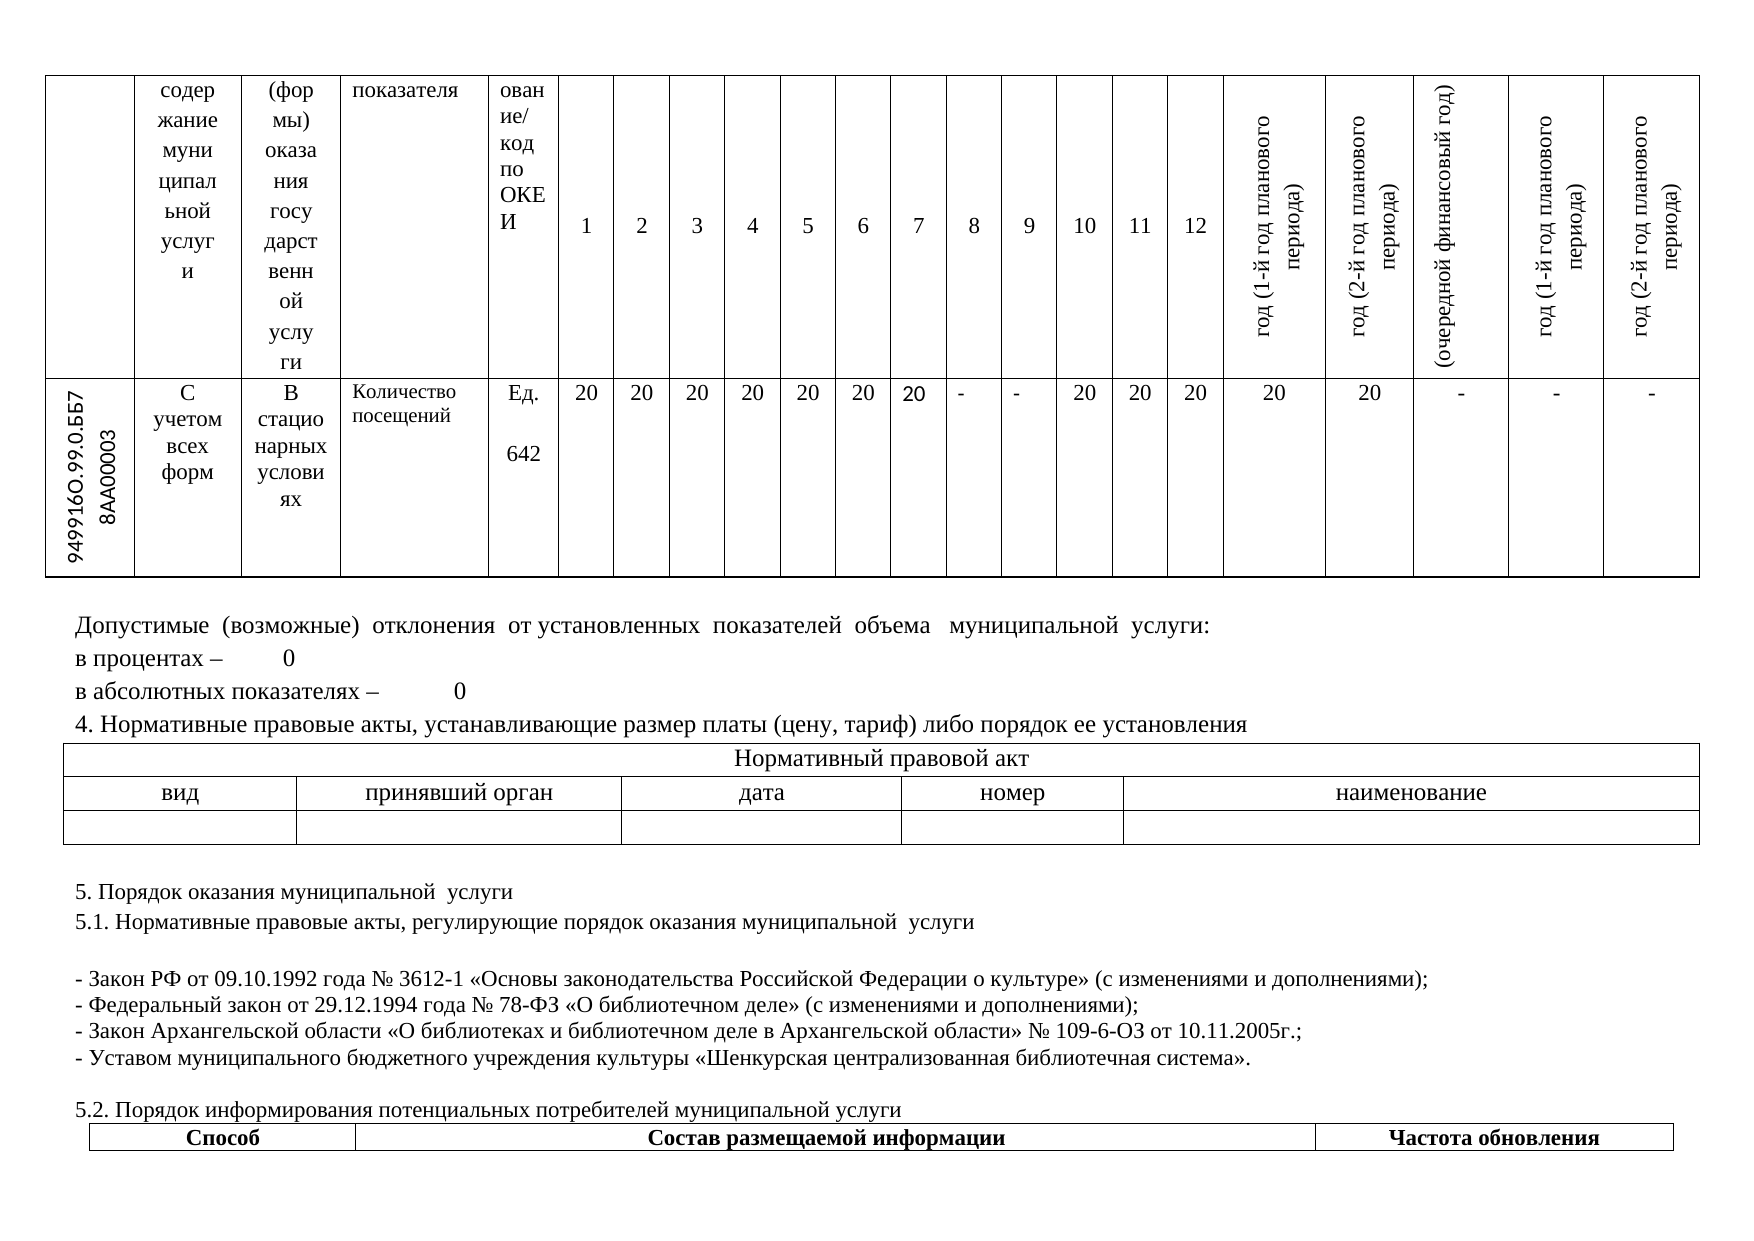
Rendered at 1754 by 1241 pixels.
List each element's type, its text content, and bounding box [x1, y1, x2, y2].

table_cell В стационарных условиях [242, 379, 340, 576]
table_cell С учетом всех форм [135, 379, 241, 576]
table_cell 20 [1326, 379, 1413, 576]
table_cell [341, 76, 488, 378]
table_cell 20 [891, 379, 946, 576]
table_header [356, 1124, 1315, 1150]
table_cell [1414, 76, 1508, 378]
table_cell 1 [559, 76, 613, 378]
table_cell 20 [781, 379, 835, 576]
table_cell 20 [1113, 379, 1167, 576]
table_cell 20 [614, 379, 669, 576]
table_cell 20 [836, 379, 890, 576]
table_cell 11 [1113, 76, 1167, 378]
table_cell [1124, 811, 1699, 844]
table_cell принявший орган [297, 777, 621, 810]
text 5. Порядок оказания муниципальной услуги [75, 878, 1679, 904]
table_cell - [1604, 379, 1699, 576]
text 5.2. Порядок информирования потенциальных потребителей муниципальной услуги [75, 1096, 1679, 1123]
table_cell - [1414, 379, 1508, 576]
table_cell номер [902, 777, 1123, 810]
table_cell - [1002, 379, 1056, 576]
table_cell 20 [1224, 379, 1325, 576]
table_cell [64, 811, 296, 844]
table_cell дата [622, 777, 901, 810]
table_cell 10 [1057, 76, 1112, 378]
table_cell 6 [836, 76, 890, 378]
table_cell 5 [781, 76, 835, 378]
table_cell 949916О.99.0.ББ78АА00003 [46, 379, 134, 576]
table_cell вид [64, 777, 296, 810]
table_cell 3 [670, 76, 724, 378]
table_cell - [947, 379, 1001, 576]
table_cell [902, 811, 1123, 844]
table_cell 20 [670, 379, 724, 576]
table_header Нормативный правовой акт [64, 744, 1699, 776]
text в абсолютных показателях – 0 [75, 676, 1679, 705]
table_cell 7 [891, 76, 946, 378]
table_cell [1326, 76, 1413, 378]
table_cell - [1509, 379, 1603, 576]
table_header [1316, 1124, 1673, 1150]
table_cell 12 [1168, 76, 1223, 378]
table_cell 4 [725, 76, 780, 378]
table_cell 9 [1002, 76, 1056, 378]
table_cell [1509, 76, 1603, 378]
table_cell 2 [614, 76, 669, 378]
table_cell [1224, 76, 1325, 378]
text 4. Нормативные правовые акты, устанавливающие размер платы (цену, тариф) либо порядок ее установления [75, 709, 1679, 738]
text - Закон РФ от 09.10.1992 года № 3612-1 «Основы законодательства Российской Федерации о культуре» (с изменениями и дополнениями); - Федеральный закон от 29.12.1994 года № 78-ФЗ «О библиотечном деле» (с изменениями и дополнениями); - Закон Архангельской области «О библиотеках и библиотечном деле в Архангельской области» № 109-6-ОЗ от 10.11.2005г.; [75, 938, 1679, 1044]
text Допустимые (возможные) отклонения от установленных показателей объема муниципальной услуги: [75, 610, 1679, 639]
table_cell 8 [947, 76, 1001, 378]
table_cell Ед. 642 [489, 379, 558, 576]
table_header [90, 1124, 355, 1150]
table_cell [1604, 76, 1699, 378]
table_cell 20 [559, 379, 613, 576]
table_cell [622, 811, 901, 844]
table_cell 20 [1168, 379, 1223, 576]
text 5.1. Нормативные правовые акты, регулирующие порядок оказания муниципальной услуги [75, 908, 1679, 934]
table_cell наименование [1124, 777, 1699, 810]
text - Уставом муниципального бюджетного учреждения культуры «Шенкурская централизованная библиотечная система». [75, 1044, 1679, 1070]
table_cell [489, 76, 558, 378]
text в процентах – 0 [75, 643, 1679, 672]
table_cell 20 [1057, 379, 1112, 576]
table_cell 20 [725, 379, 780, 576]
table_cell Количество посещений [341, 379, 488, 576]
table_cell [297, 811, 621, 844]
